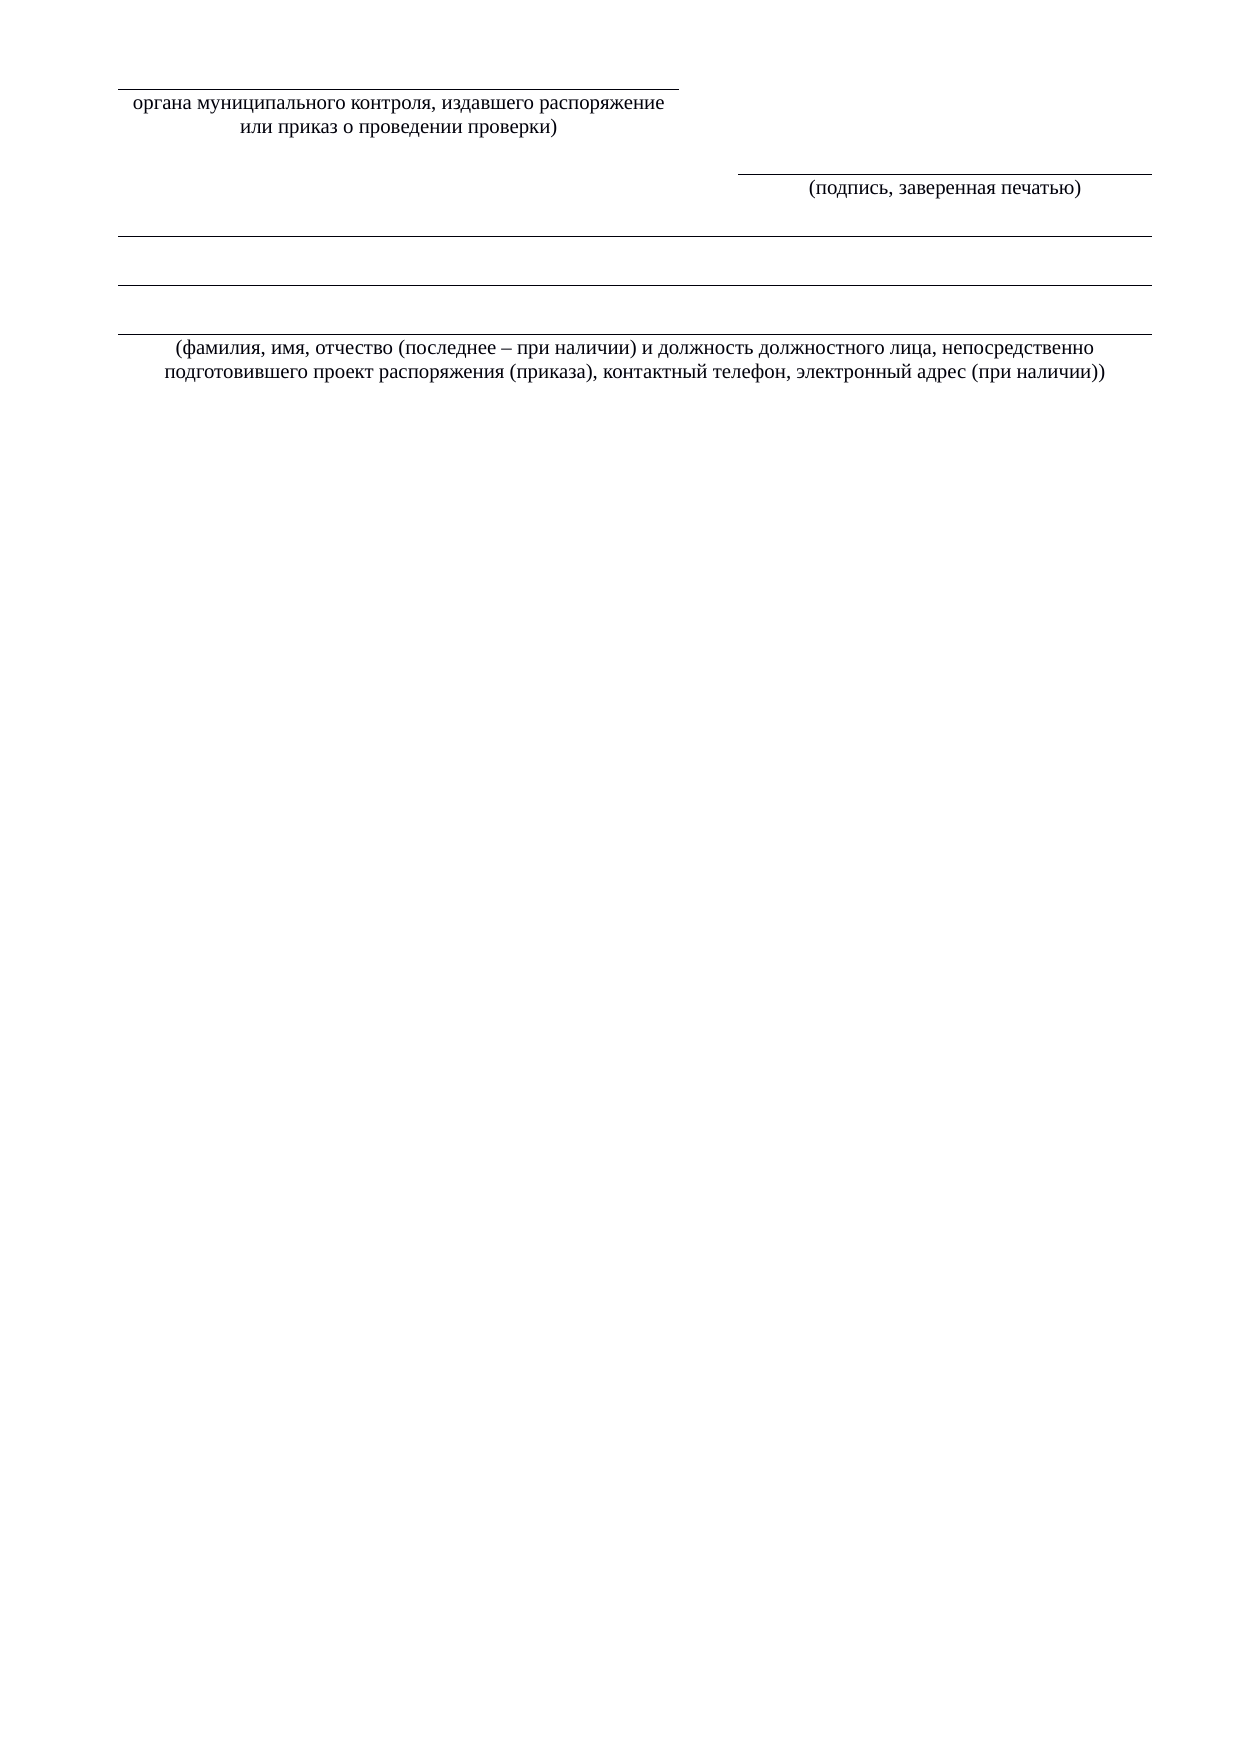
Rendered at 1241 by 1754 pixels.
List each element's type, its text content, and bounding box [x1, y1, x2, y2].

text (фамилия, имя, отчество (последнее – при наличии) и должность должностного лица, непосредственно подготовившего проект распоряжения (приказа), контактный телефон, электронный адрес (при наличии)) [118, 335, 1152, 383]
text (подпись, заверенная печатью) [738, 175, 1152, 199]
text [118, 90, 679, 138]
